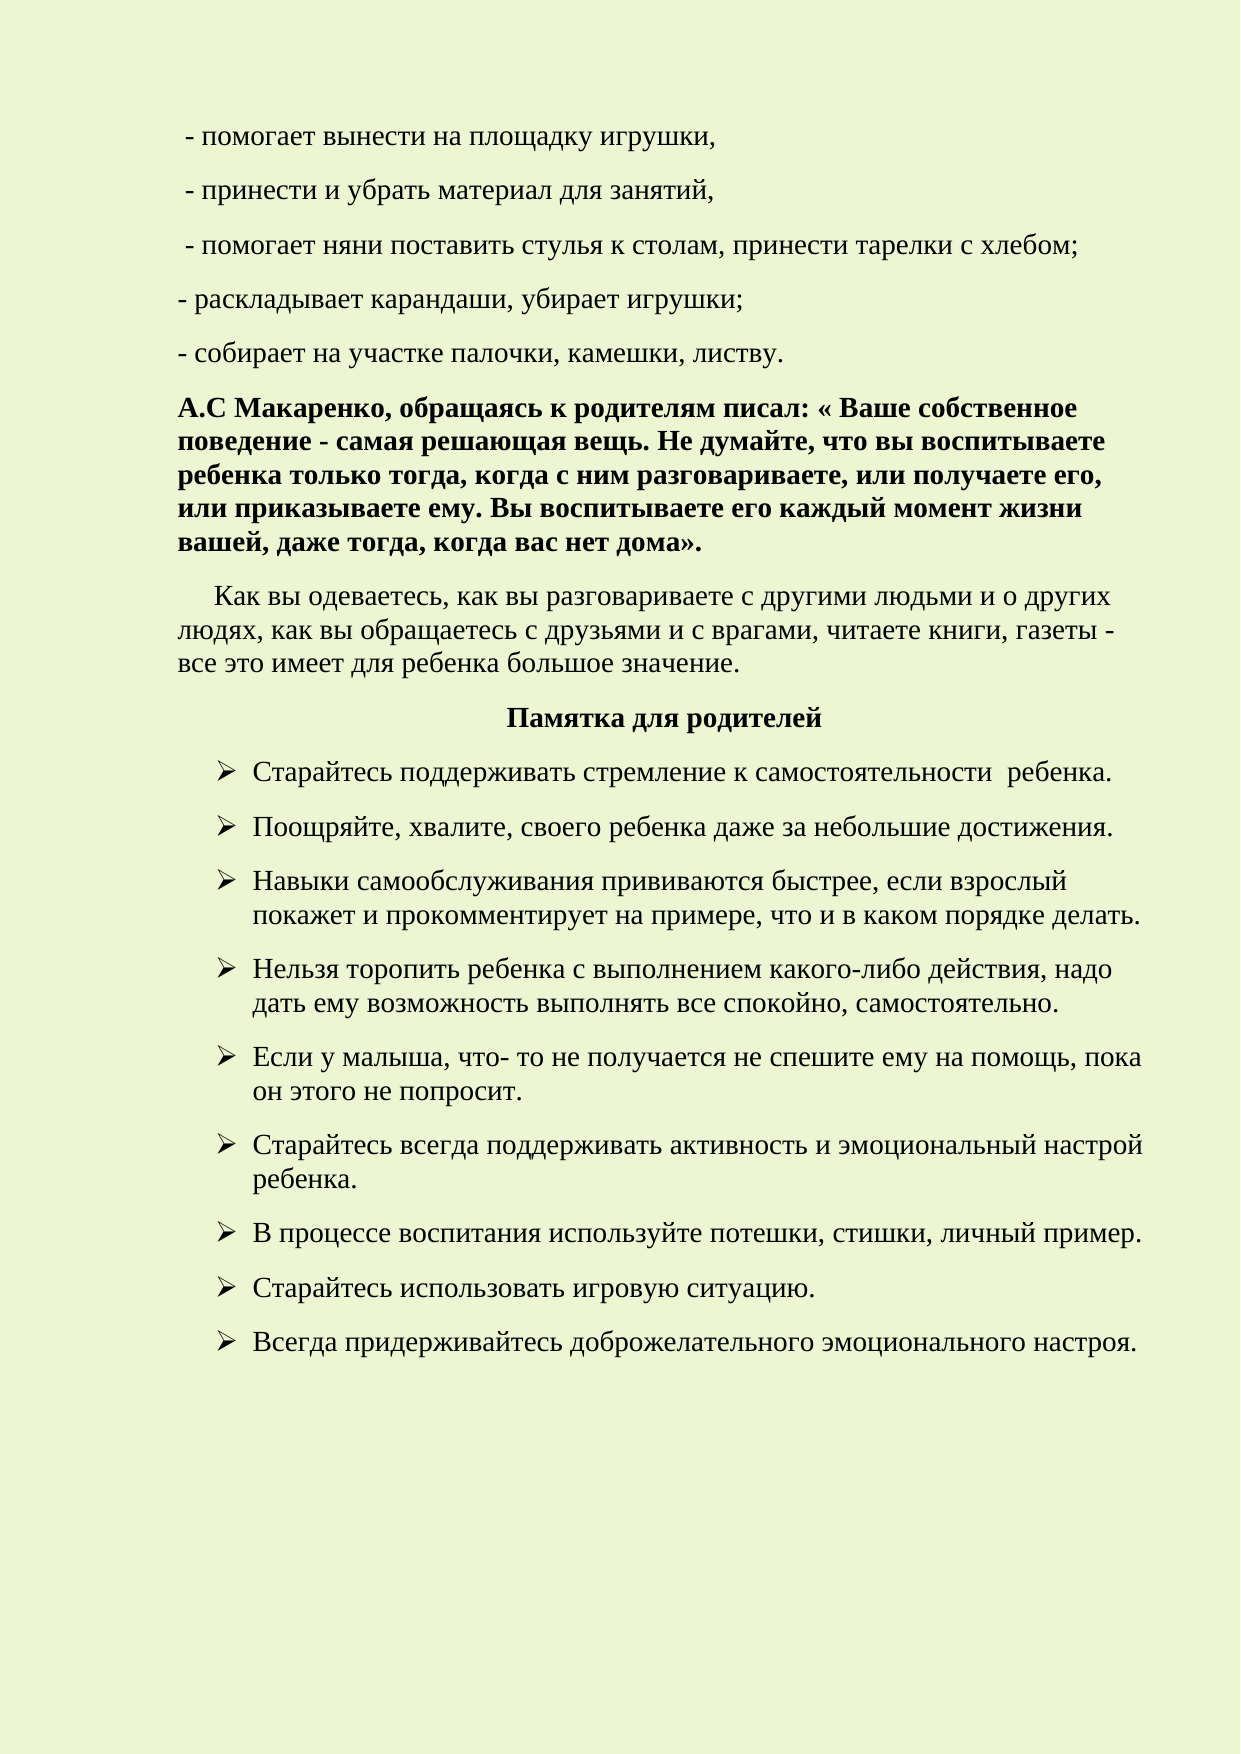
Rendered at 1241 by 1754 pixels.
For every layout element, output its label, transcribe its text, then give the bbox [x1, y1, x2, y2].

list Навыки самообслуживания прививаются быстрее, если взрослый покажет и прокомментирует на примере, что и в каком порядке делать. [215, 863, 1152, 931]
list Если у малыша, что- то не получается не спешите ему на помощь, пока он этого не попросит. [215, 1039, 1152, 1107]
text А.С Макаренко, обращаясь к родителям писал: « Ваше собственное поведение - самая решающая вещь. Не думайте, что вы воспитываете ребенка только тогда, когда с ним разговариваете, или получаете его, или приказываете ему. Вы воспитываете его каждый момент жизни вашей, даже тогда, когда вас нет дома». [177, 390, 1152, 558]
text - помогает няни поставить стулья к столам, принести тарелки с хлебом; [177, 227, 1152, 260]
list Поощряйте, хвалите, своего ребенка даже за небольшие достижения. [215, 809, 1152, 842]
list В процессе воспитания используйте потешки, стишки, личный пример. [215, 1215, 1152, 1249]
text Памятка для родителей [177, 700, 1152, 733]
list Старайтесь всегда поддерживать активность и эмоциональный настрой ребенка. [215, 1127, 1152, 1194]
text - принести и убрать материал для занятий, [177, 172, 1152, 206]
list Старайтесь поддерживать стремление к самостоятельности ребенка. [215, 754, 1152, 788]
text Как вы одеваетесь, как вы разговариваете с другими людьми и о других людях, как вы обращаетесь с друзьями и с врагами, читаете книги, газеты - все это имеет для ребенка большое значение. [177, 578, 1152, 679]
list Всегда придерживайтесь доброжелательного эмоционального настроя. [215, 1324, 1152, 1358]
list Нельзя торопить ребенка с выполнением какого-либо действия, надо дать ему возможность выполнять все спокойно, самостоятельно. [215, 951, 1152, 1018]
list Старайтесь использовать игровую ситуацию. [215, 1270, 1152, 1303]
text - помогает вынести на площадку игрушки, [177, 118, 1152, 152]
text - раскладывает карандаши, убирает игрушки; [177, 281, 1152, 315]
text - собирает на участке палочки, камешки, листву. [177, 336, 1152, 369]
